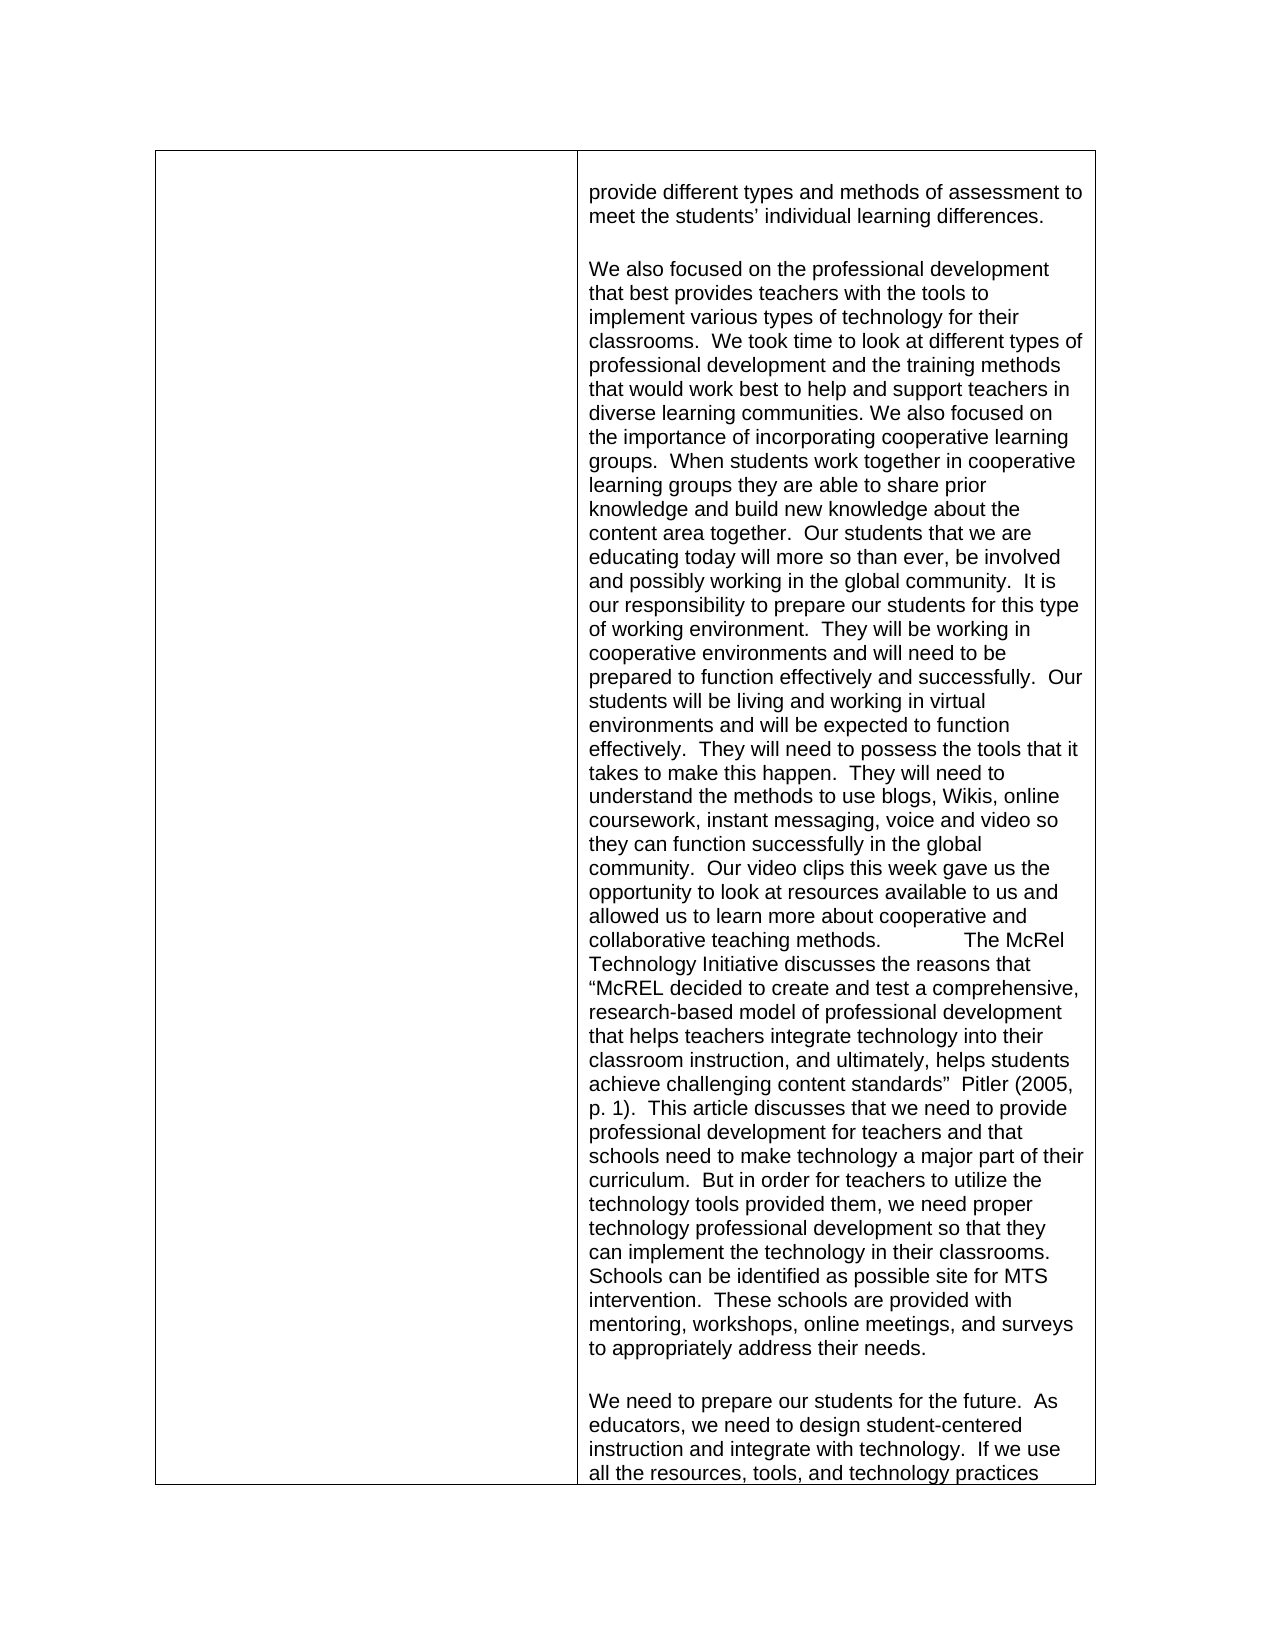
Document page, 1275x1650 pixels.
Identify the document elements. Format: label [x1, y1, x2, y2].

table_cell [156, 151, 577, 1484]
table_cell [578, 151, 1095, 1484]
